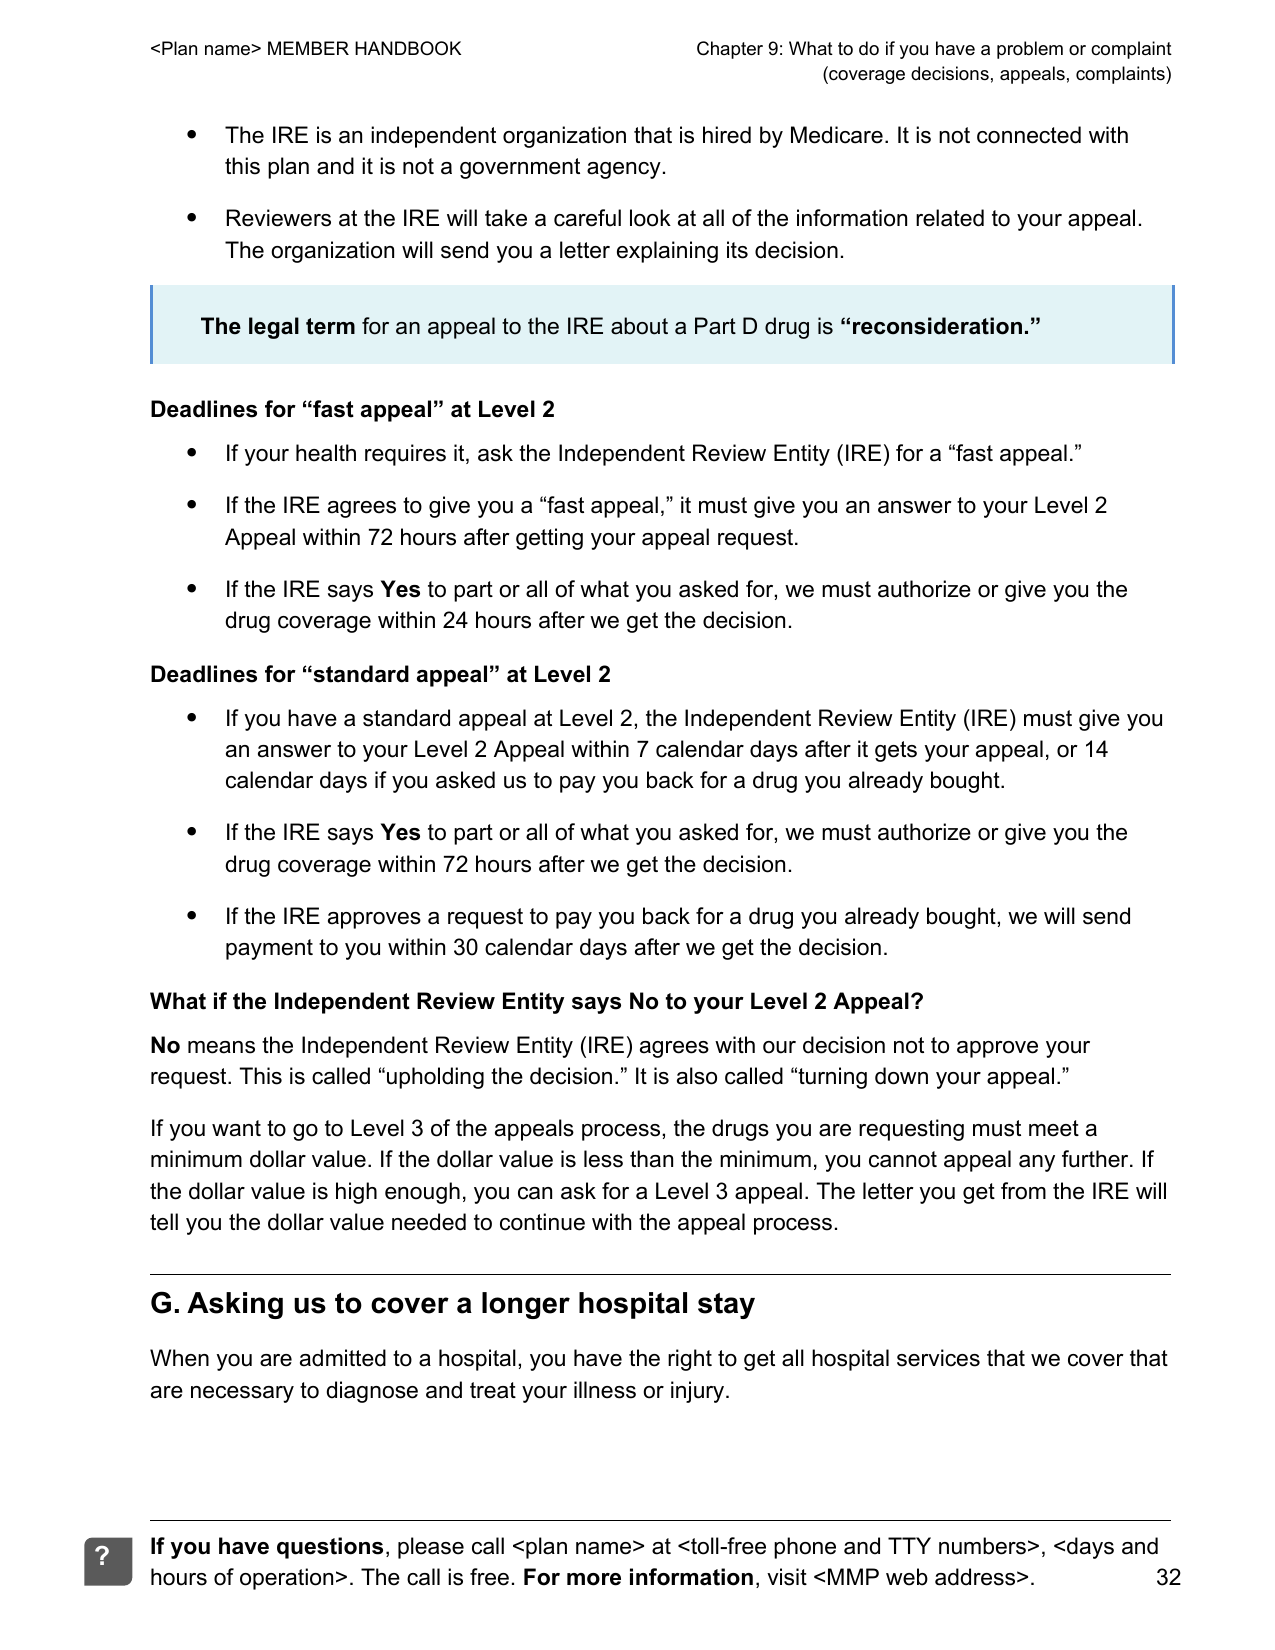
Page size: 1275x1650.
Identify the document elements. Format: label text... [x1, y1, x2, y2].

subtitle Deadlines for “fast appeal” at Level 2 [150, 391, 1096, 424]
subtitle Asking us to cover a longer hospital stay [150, 1275, 1171, 1321]
list Reviewers at the IRE will take a careful look at all of the information related to your appeal. The organization will send you a letter explaining its decision. [187, 202, 1171, 264]
text If you want to go to Level 3 of the appeals process, the drugs you are requesting must meet a minimum dollar value. If the dollar value is less than the minimum, you cannot appeal any further. If the dollar value is high enough, you can ask for a Level 3 appeal. The letter you get from the IRE will tell you the dollar value needed to continue with the appeal process. [150, 1112, 1171, 1237]
text When you are admitted to a hospital, you have the right to get all hospital services that we cover that are necessary to diagnose and treat your illness or injury. [150, 1342, 1171, 1404]
subtitle Deadlines for “standard appeal” at Level 2 [150, 655, 1096, 689]
list If the IRE approves a request to pay you back for a drug you already bought, we will send payment to you within 30 calendar days after we get the decision. [187, 899, 1171, 962]
list If your health requires it, ask the Independent Review Entity (IRE) for a “fast appeal.” [187, 437, 1171, 468]
text No means the Independent Review Entity (IRE) agrees with our decision not to approve your request. This is called “upholding the decision.” It is also called “turning down your appeal.” [150, 1028, 1171, 1091]
table_header The legal term for an appeal to the IRE about a Part D drug is “reconsideration.” [153, 288, 1172, 361]
list If the IRE says Yes to part or all of what you asked for, we must authorize or give you the drug coverage within 24 hours after we get the decision. [187, 572, 1171, 634]
list If the IRE says Yes to part or all of what you asked for, we must authorize or give you the drug coverage within 72 hours after we get the decision. [187, 816, 1171, 878]
list If you have a standard appeal at Level 2, the Independent Review Entity (IRE) must give you an answer to your Level 2 Appeal within 7 calendar days after it gets your appeal, or 14 calendar days if you asked us to pay you back for a drug you already bought. [187, 701, 1171, 795]
subtitle What if the Independent Review Entity says No to your Level 2 Appeal? [150, 982, 1096, 1016]
list The IRE is an independent organization that is hired by Medicare. It is not connected with this plan and it is not a government agency. [187, 118, 1171, 181]
list If the IRE agrees to give you a “fast appeal,” it must give you an answer to your Level 2 Appeal within 72 hours after getting your appeal request. [187, 489, 1171, 551]
